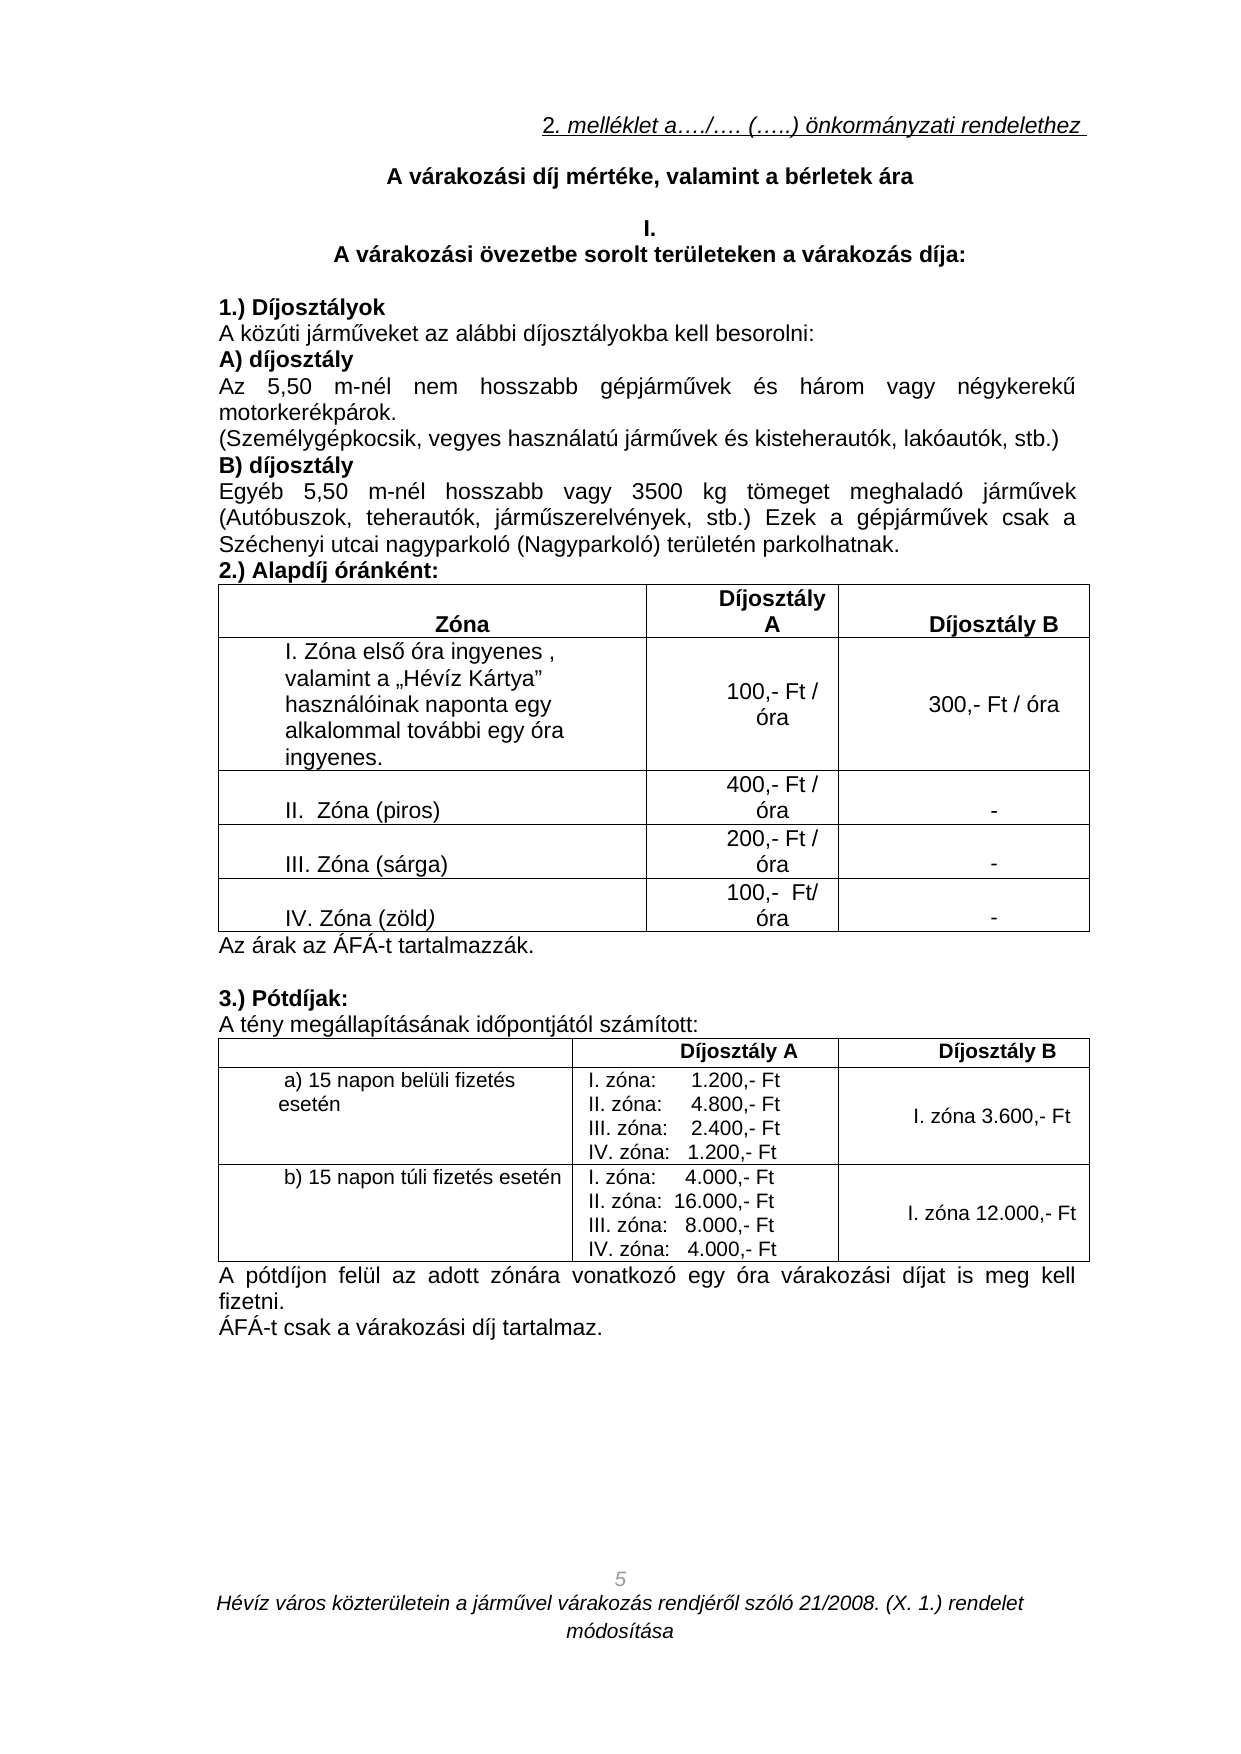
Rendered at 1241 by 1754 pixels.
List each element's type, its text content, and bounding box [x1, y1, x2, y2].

table_cell 400,- Ft / óra [647, 771, 838, 824]
text I. [218, 214, 1081, 241]
table_header Díjosztály A [573, 1039, 838, 1067]
text 2. melléklet a…./…. (…..) önkormányzati rendelethez [218, 112, 1081, 138]
table_cell b) 15 napon túli fizetés esetén [219, 1165, 572, 1261]
table_cell I. zóna 12.000,- Ft [839, 1165, 1089, 1261]
table_header Zóna [219, 585, 646, 637]
text A) díjosztály [218, 346, 1077, 373]
table_cell 200,- Ft / óra [647, 825, 838, 877]
table_cell II. Zóna (piros) [219, 771, 646, 824]
table_header Díjosztály B [839, 1039, 1089, 1067]
table_header Díjosztály B [839, 585, 1089, 637]
table_cell I. zóna 3.600,- Ft [839, 1068, 1089, 1164]
table_cell I. zóna: 1.200,- Ft II. zóna: 4.800,- Ft III. zóna: 2.400,- Ft IV. zóna: 1.200,- Ft [573, 1068, 838, 1164]
table_cell - [839, 825, 1089, 877]
table_header Díjosztály A [647, 585, 838, 637]
table_cell - [839, 771, 1089, 824]
table_cell I. Zóna első óra ingyenes , valamint a „Hévíz Kártya” használóinak naponta egy alkalommal további egy óra ingyenes. [219, 638, 646, 770]
text 3.) Pótdíjak: [218, 985, 1077, 1011]
text (Személygépkocsik, vegyes használatú járművek és kisteherautók, lakóautók, stb.) [218, 425, 1077, 452]
text ÁFÁ-t csak a várakozási díj tartalmaz. [218, 1314, 1077, 1341]
text Az 5,50 m-nél nem hosszabb gépjárművek és három vagy négykerekű motorkerékpárok. [218, 373, 1077, 425]
table_cell 300,- Ft / óra [839, 638, 1089, 770]
text 1.) Díjosztályok [218, 293, 1081, 320]
table_cell a) 15 napon belüli fizetés esetén [219, 1068, 572, 1164]
table_cell 100,- Ft/ óra [647, 879, 838, 931]
text Egyéb 5,50 m-nél hosszabb vagy 3500 kg tömeget meghaladó járművek (Autóbuszok, teherautók, járműszerelvények, stb.) Ezek a gépjárművek csak a Széchenyi utcai nagyparkoló (Nagyparkoló) területén parkolhatnak. [218, 478, 1077, 557]
text 2.) Alapdíj óránként: [218, 557, 1077, 583]
text A tény megállapításának időpontjától számított: [218, 1011, 1077, 1038]
table_cell III. Zóna (sárga) [219, 825, 646, 877]
text A várakozási díj mértéke, valamint a bérletek ára [218, 163, 1081, 189]
table_cell IV. Zóna (zöld) [219, 879, 646, 931]
table_cell 100,- Ft / óra [647, 638, 838, 770]
text B) díjosztály [218, 452, 1077, 478]
table_cell I. zóna: 4.000,- Ft II. zóna: 16.000,- Ft III. zóna: 8.000,- Ft IV. zóna: 4.000,- Ft [573, 1165, 838, 1261]
table_cell - [839, 879, 1089, 931]
text A pótdíjon felül az adott zónára vonatkozó egy óra várakozási díjat is meg kell fizetni. [218, 1262, 1077, 1314]
text A várakozási övezetbe sorolt területeken a várakozás díja: [218, 241, 1081, 267]
text Az árak az ÁFÁ-t tartalmazzák. [218, 932, 1077, 959]
table_header [219, 1039, 572, 1067]
text A közúti járműveket az alábbi díjosztályokba kell besorolni: [218, 320, 1081, 346]
